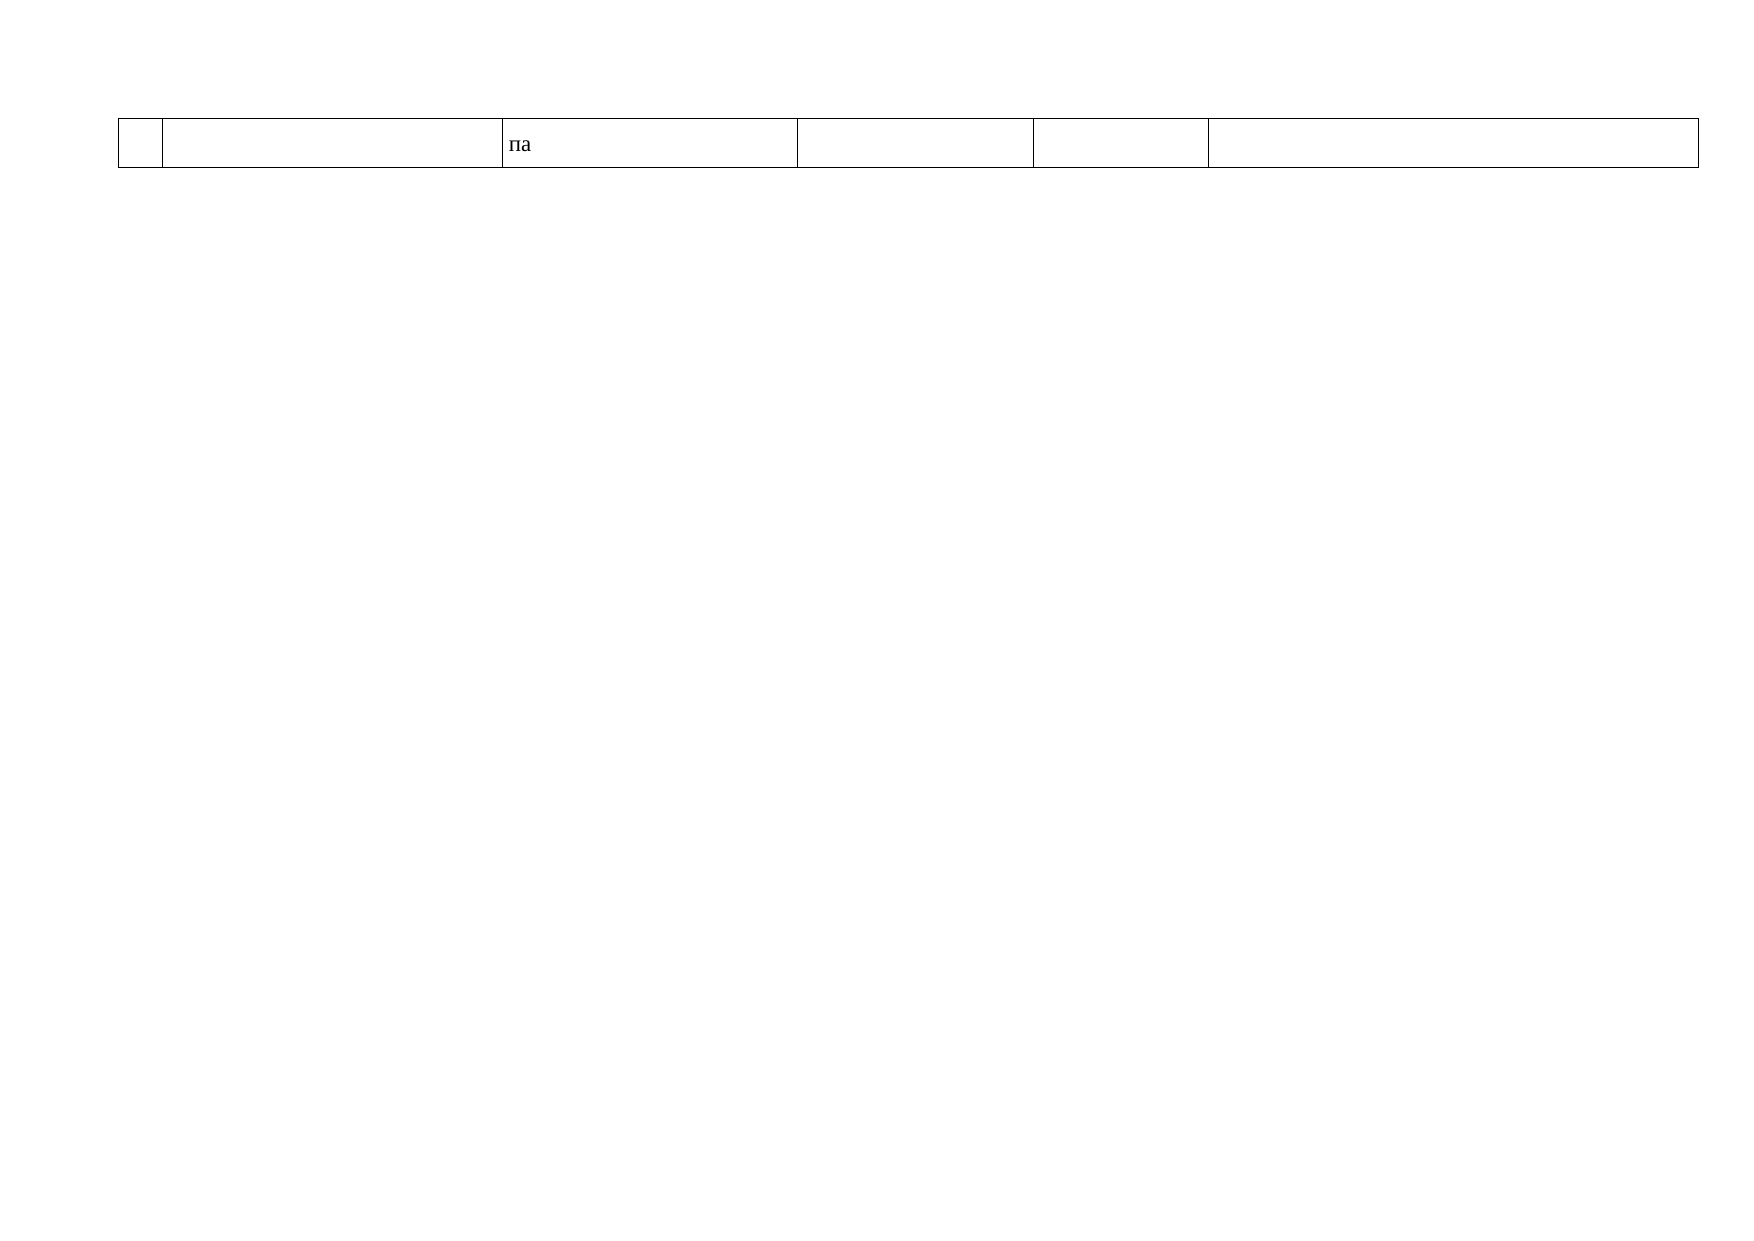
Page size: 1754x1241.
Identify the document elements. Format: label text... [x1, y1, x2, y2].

table_cell 19 [119, 119, 162, 167]
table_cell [798, 119, 1033, 167]
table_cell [163, 119, 502, 167]
table_cell действует [1034, 119, 1208, 167]
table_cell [503, 119, 797, 167]
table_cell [1209, 119, 1698, 167]
